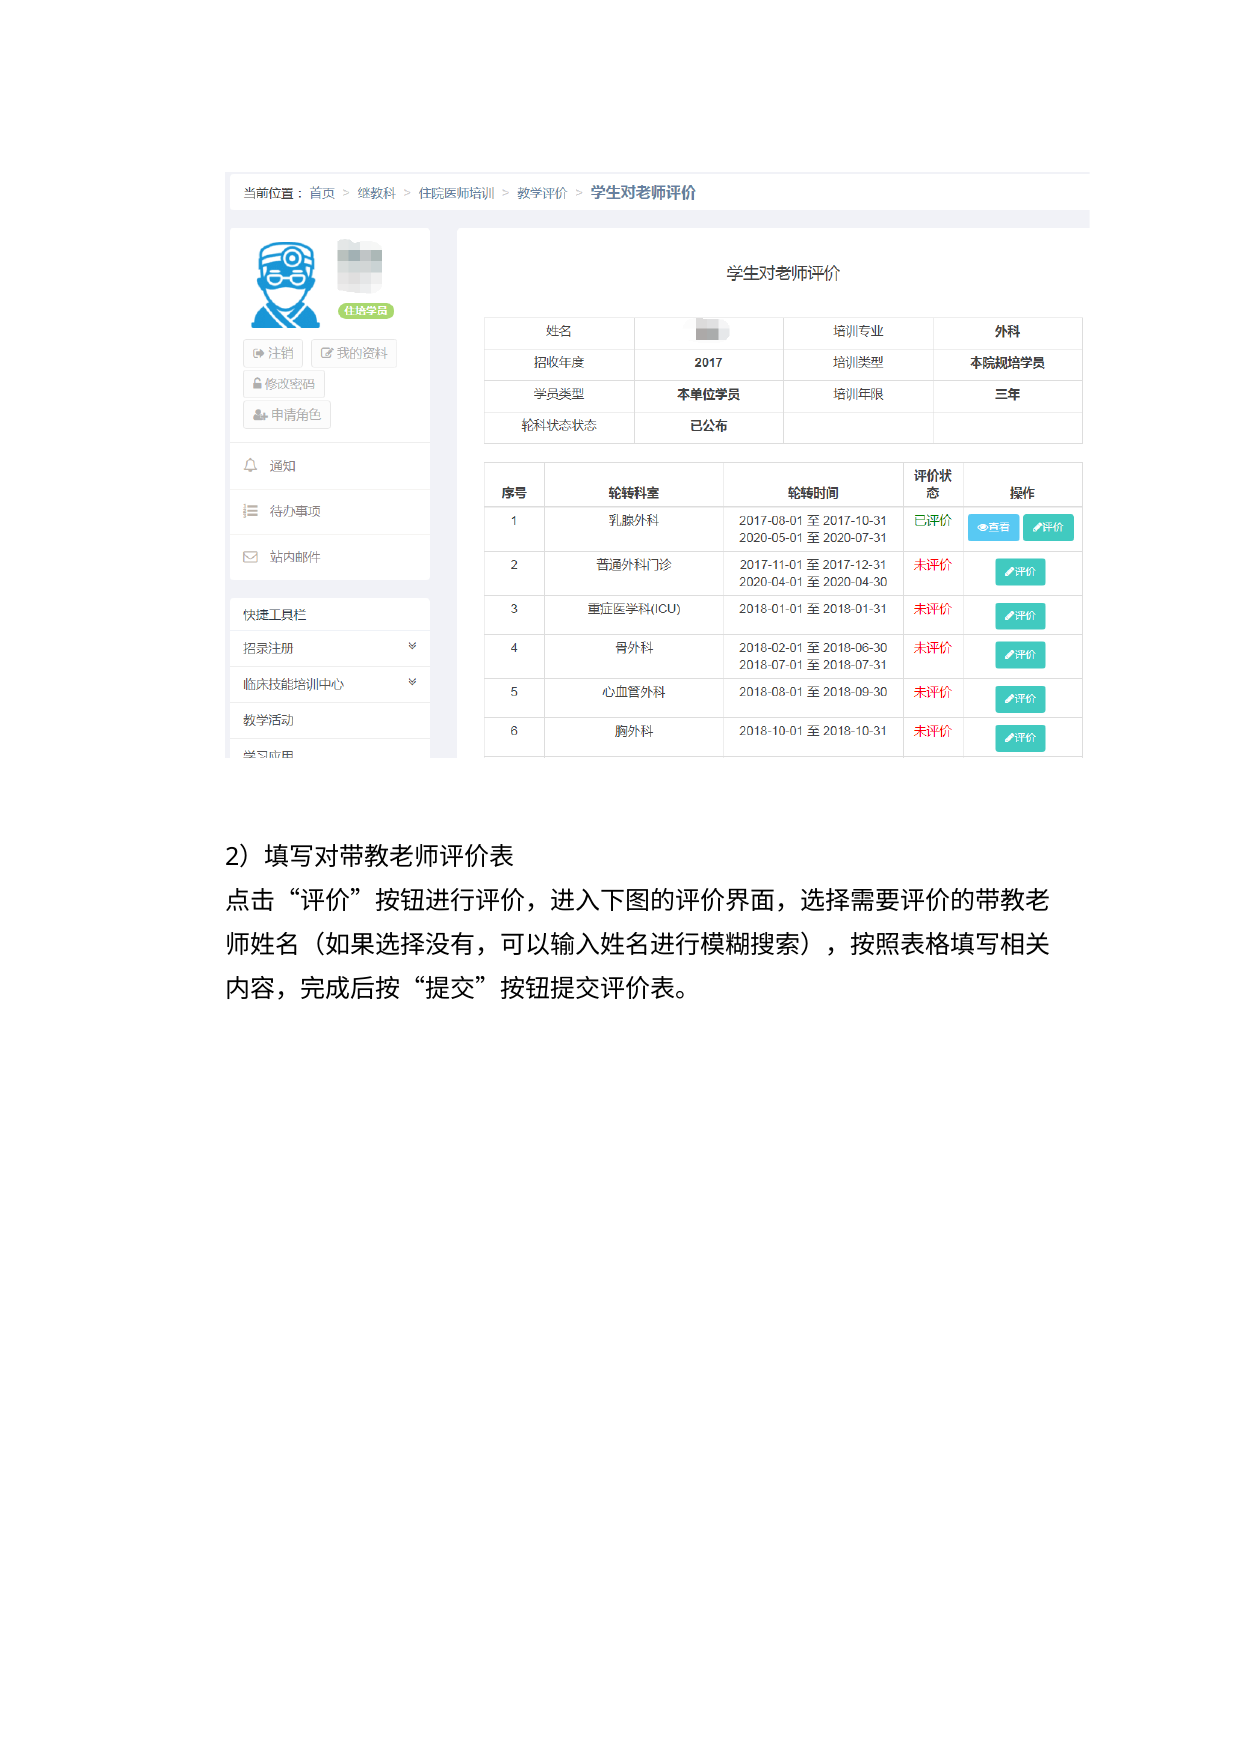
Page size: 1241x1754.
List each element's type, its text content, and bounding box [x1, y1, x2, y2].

list 2）填写对带教老师评价表 [225, 833, 1053, 877]
picture [225, 172, 1090, 758]
list 点击“评价”按钮进行评价，进入下图的评价界面，选择需要评价的带教老师姓名（如果选择没有，可以输入姓名进行模糊搜索），按照表格填写相关内容，完成后按“提交”按钮提交评价表。 [225, 877, 1053, 1009]
